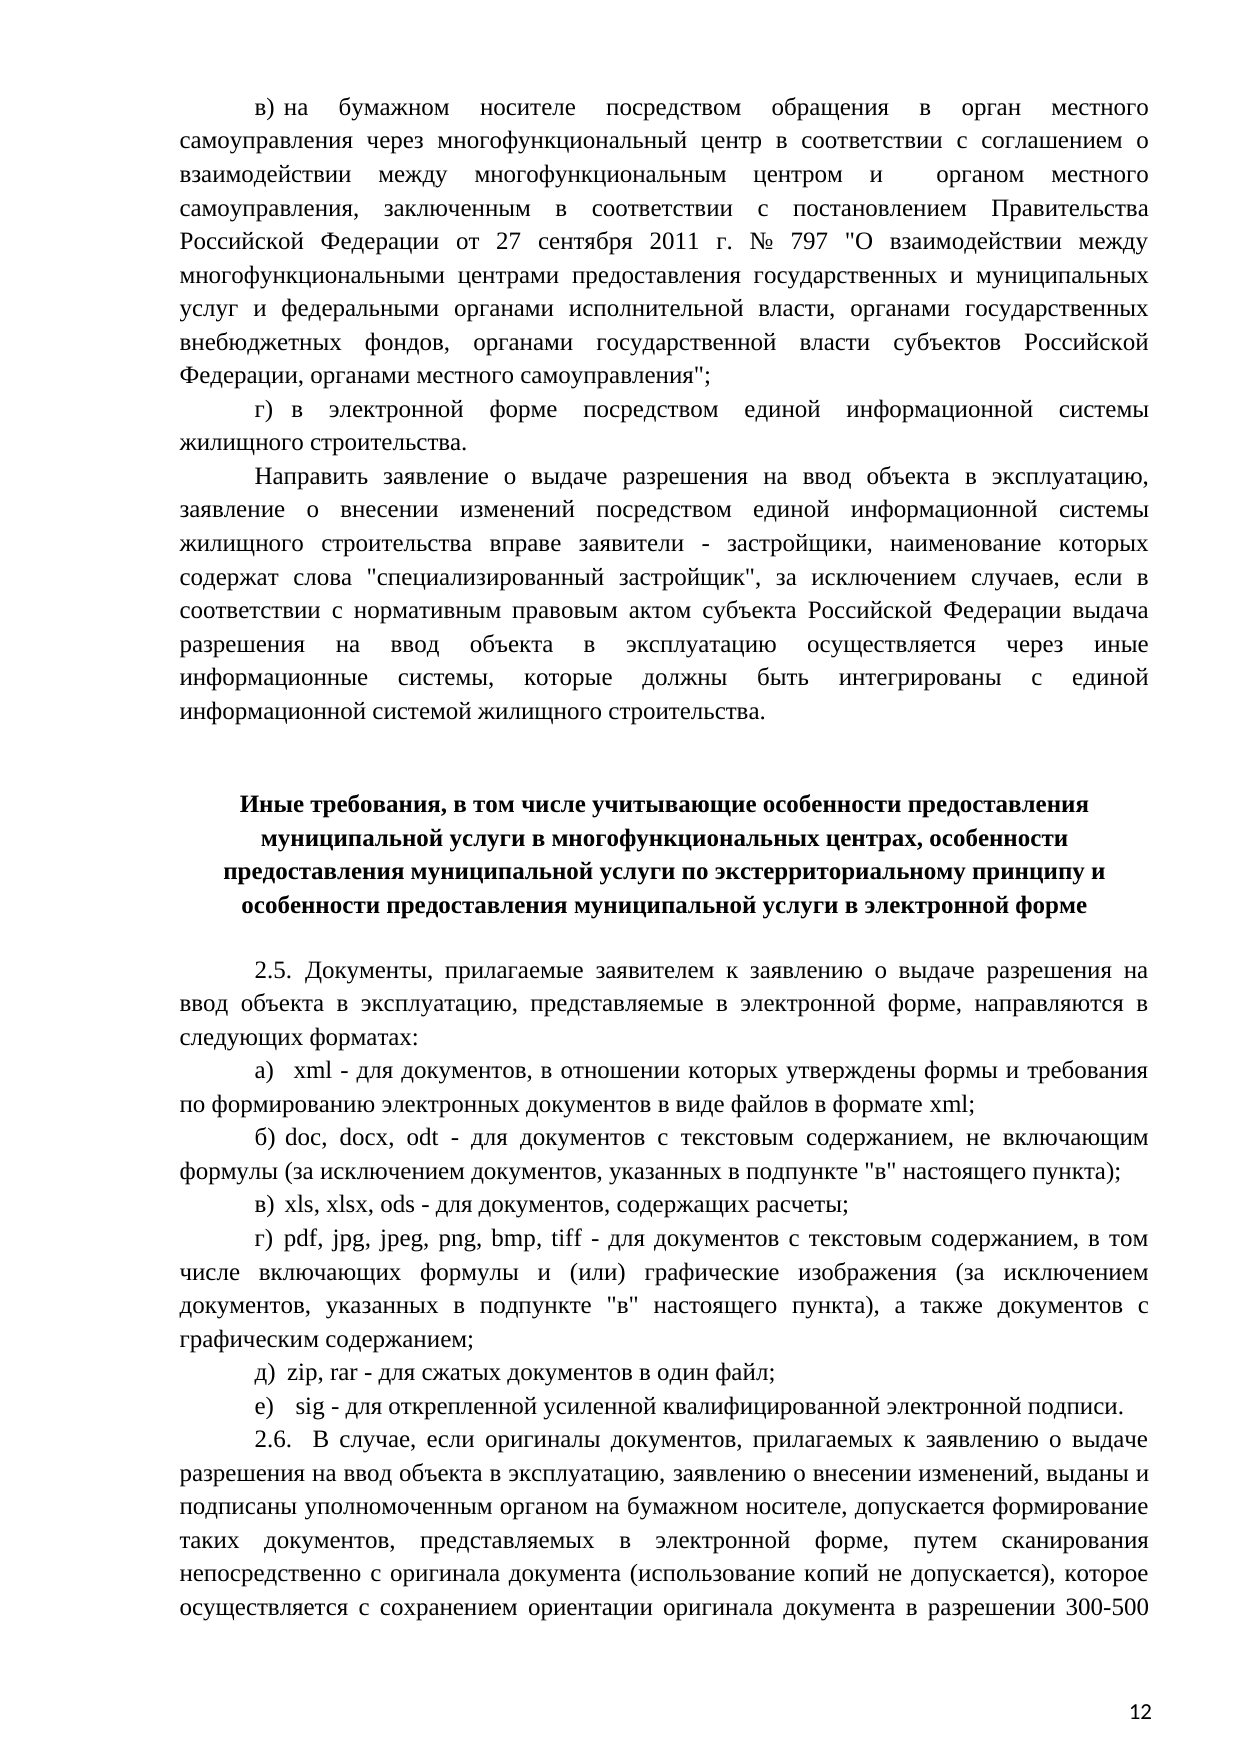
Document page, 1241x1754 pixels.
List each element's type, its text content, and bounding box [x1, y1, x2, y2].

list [179, 1421, 1149, 1622]
text г) pdf, jpg, jpeg, png, bmp, tiff - для документов с текстовым содержанием, в том числе включающих формулы и (или) графические изображения (за исключением документов, указанных в подпункте "в" настоящего пункта), а также документов с графическим содержанием; [179, 1220, 1149, 1354]
text в) на бумажном носителе посредством обращения в орган местного самоуправления через многофункциональный центр в соответствии с соглашением о взаимодействии между многофункциональным центром и органом местного самоуправления, заключенным в соответствии с постановлением Правительства Российской Федерации от 27 сентября 2011 г. № 797 "О взаимодействии между многофункциональными центрами предоставления государственных и муниципальных услуг и федеральными органами исполнительной власти, органами государственных внебюджетных фондов, органами государственной власти субъектов Российской Федерации, органами местного самоуправления"; [179, 89, 1149, 391]
text е) sig - для открепленной усиленной квалифицированной электронной подписи. [179, 1387, 1149, 1421]
text Иные требования, в том числе учитывающие особенности предоставления муниципальной услуги в многофункциональных центрах, особенности предоставления муниципальной услуги по экстерриториальному принципу и особенности предоставления муниципальной услуги в электронной форме [177, 786, 1152, 920]
text д) zip, rar - для сжатых документов в один файл; [179, 1354, 1152, 1387]
text г) в электронной форме посредством единой информационной системы жилищного строительства. [179, 391, 1149, 458]
text б) doc, docx, odt - для документов с текстовым содержанием, не включающим формулы (за исключением документов, указанных в подпункте "в" настоящего пункта); [179, 1119, 1149, 1186]
text Направить заявление о выдаче разрешения на ввод объекта в эксплуатацию, заявление о внесении изменений посредством единой информационной системы жилищного строительства вправе заявители - застройщики, наименование которых содержат слова "специализированный застройщик", за исключением случаев, если в соответствии с нормативным правовым актом субъекта Российской Федерации выдача разрешения на ввод объекта в эксплуатацию осуществляется через иные информационные системы, которые должны быть интегрированы с единой информационной системой жилищного строительства. [179, 458, 1149, 726]
text в) xls, xlsx, ods - для документов, содержащих расчеты; [179, 1186, 1152, 1220]
text а) xml - для документов, в отношении которых утверждены формы и требования по формированию электронных документов в виде файлов в формате xml; [179, 1052, 1149, 1119]
list Документы, прилагаемые заявителем к заявлению о выдаче разрешения на ввод объекта в эксплуатацию, представляемые в электронной форме, направляются в следующих форматах: [179, 951, 1149, 1052]
